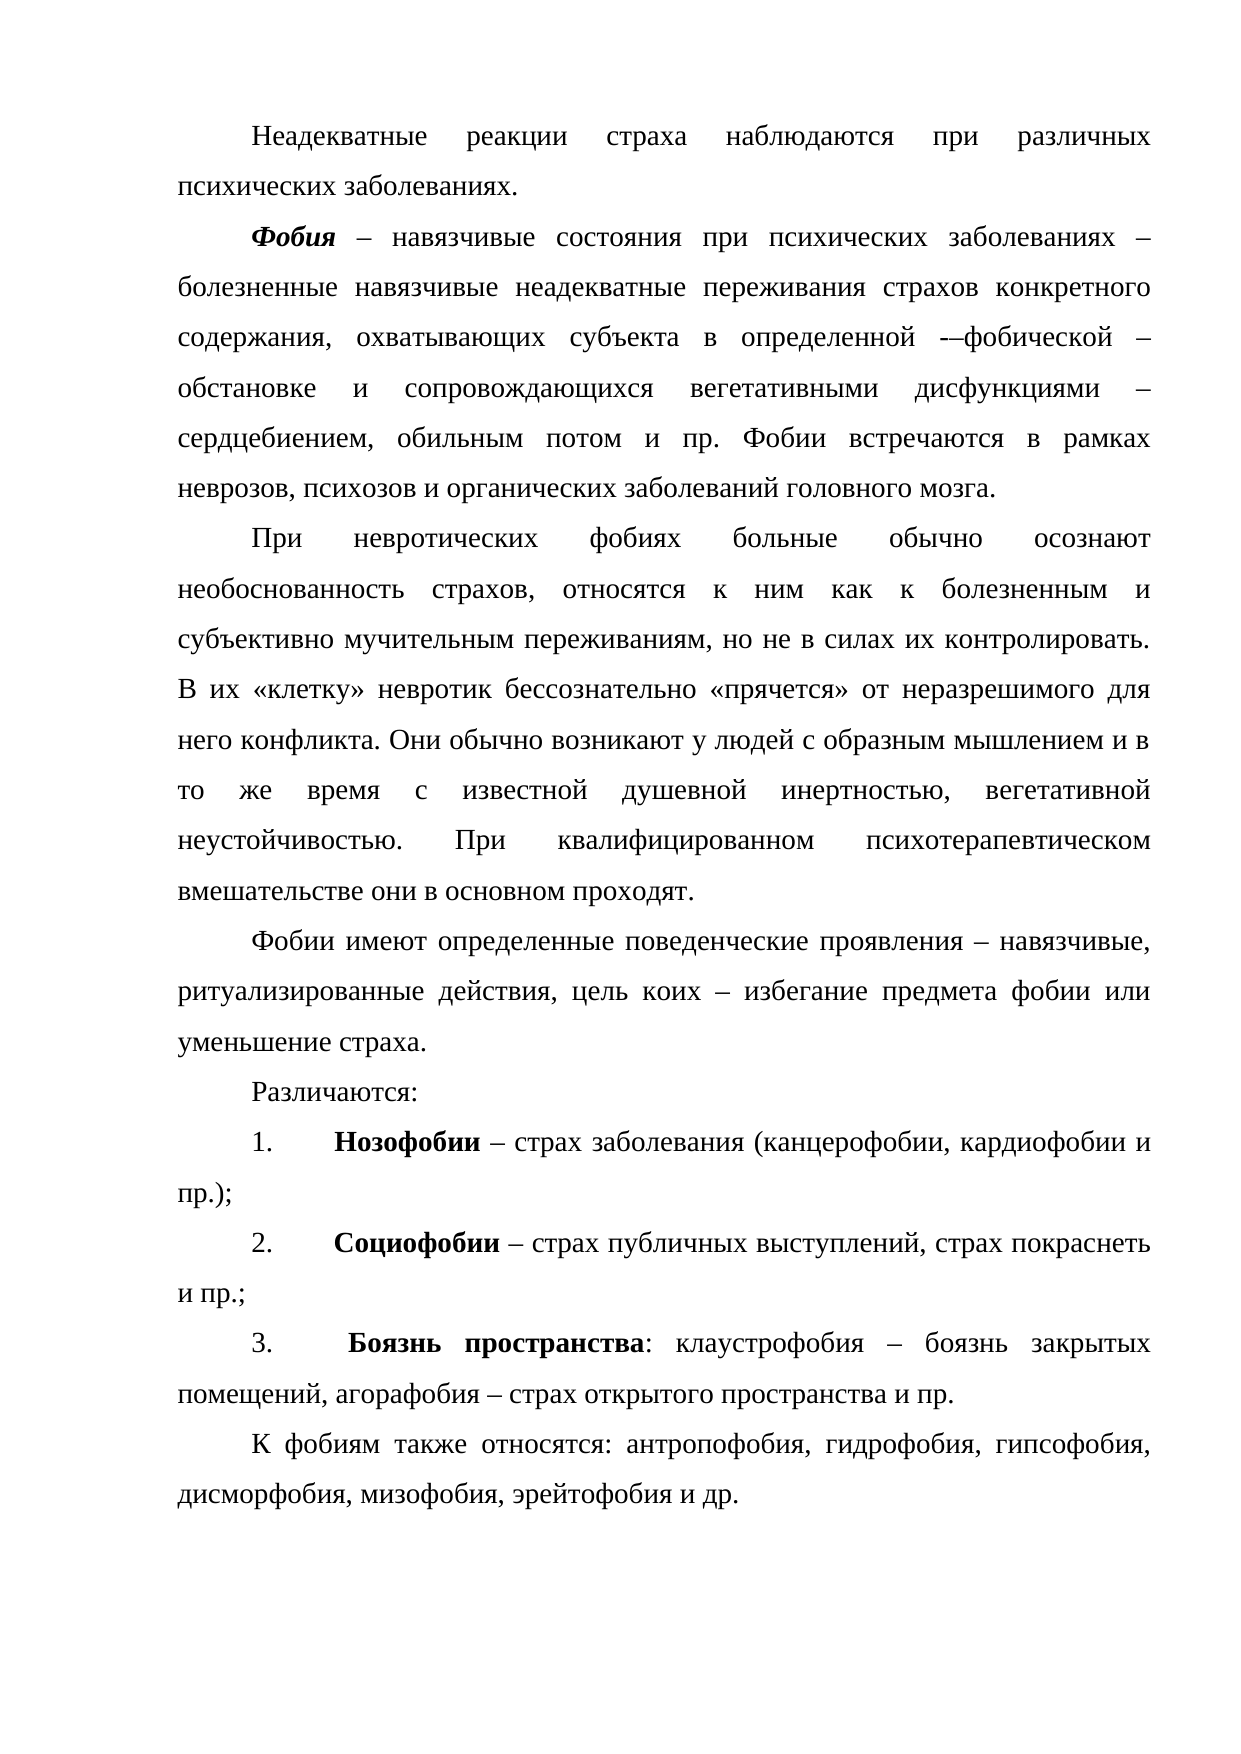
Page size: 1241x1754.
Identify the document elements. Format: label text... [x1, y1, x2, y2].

text К фобиям также относятся: антропофобия, гидрофобия, гипсофобия, дисморфобия, мизофобия, эрейтофобия и др. [177, 1426, 1152, 1510]
text При невротических фобиях больные обычно осознают необоснованность страхов, относятся к ним как к болезненным и субъективно мучительным переживаниям, но не в силах их контролировать. В их «клетку» невротик бессознательно «прячется» от неразрешимого для него конфликта. Они обычно возникают у людей с образным мышлением и в то же время с известной душевной инертностью, вегетативной неустойчивостью. При квалифицированном психотерапевтическом вмешательстве они в основном проходят. [177, 521, 1152, 906]
text Различаются: [177, 1074, 1152, 1108]
text Фобии имеют определенные поведенческие проявления – навязчивые, ритуализированные действия, цель коих – избегание предмета фобии или уменьшение страха. [177, 923, 1152, 1057]
list Боязнь пространства: клаустрофобия – боязнь закрытых помещений, агорафобия – страх открытого пространства и пр. [177, 1326, 1152, 1409]
text Неадекватные реакции страха наблюдаются при различных психических заболеваниях. [177, 118, 1152, 202]
list Социофобии – страх публичных выступлений, страх покраснеть и пр.; [177, 1225, 1152, 1309]
list Нозофобии – страх заболевания (канцерофобии, кардиофобии и пр.); [177, 1124, 1152, 1208]
text Фобия – навязчивые состояния при психических заболеваниях – болезненные навязчивые неадекватные переживания страхов конкретного содержания, охватывающих субъекта в определенной -–фобической – обстановке и сопровождающихся вегетативными дисфункциями – сердцебиением, обильным потом и пр. Фобии встречаются в рамках неврозов, психозов и органических заболеваний головного мозга. [177, 219, 1152, 504]
